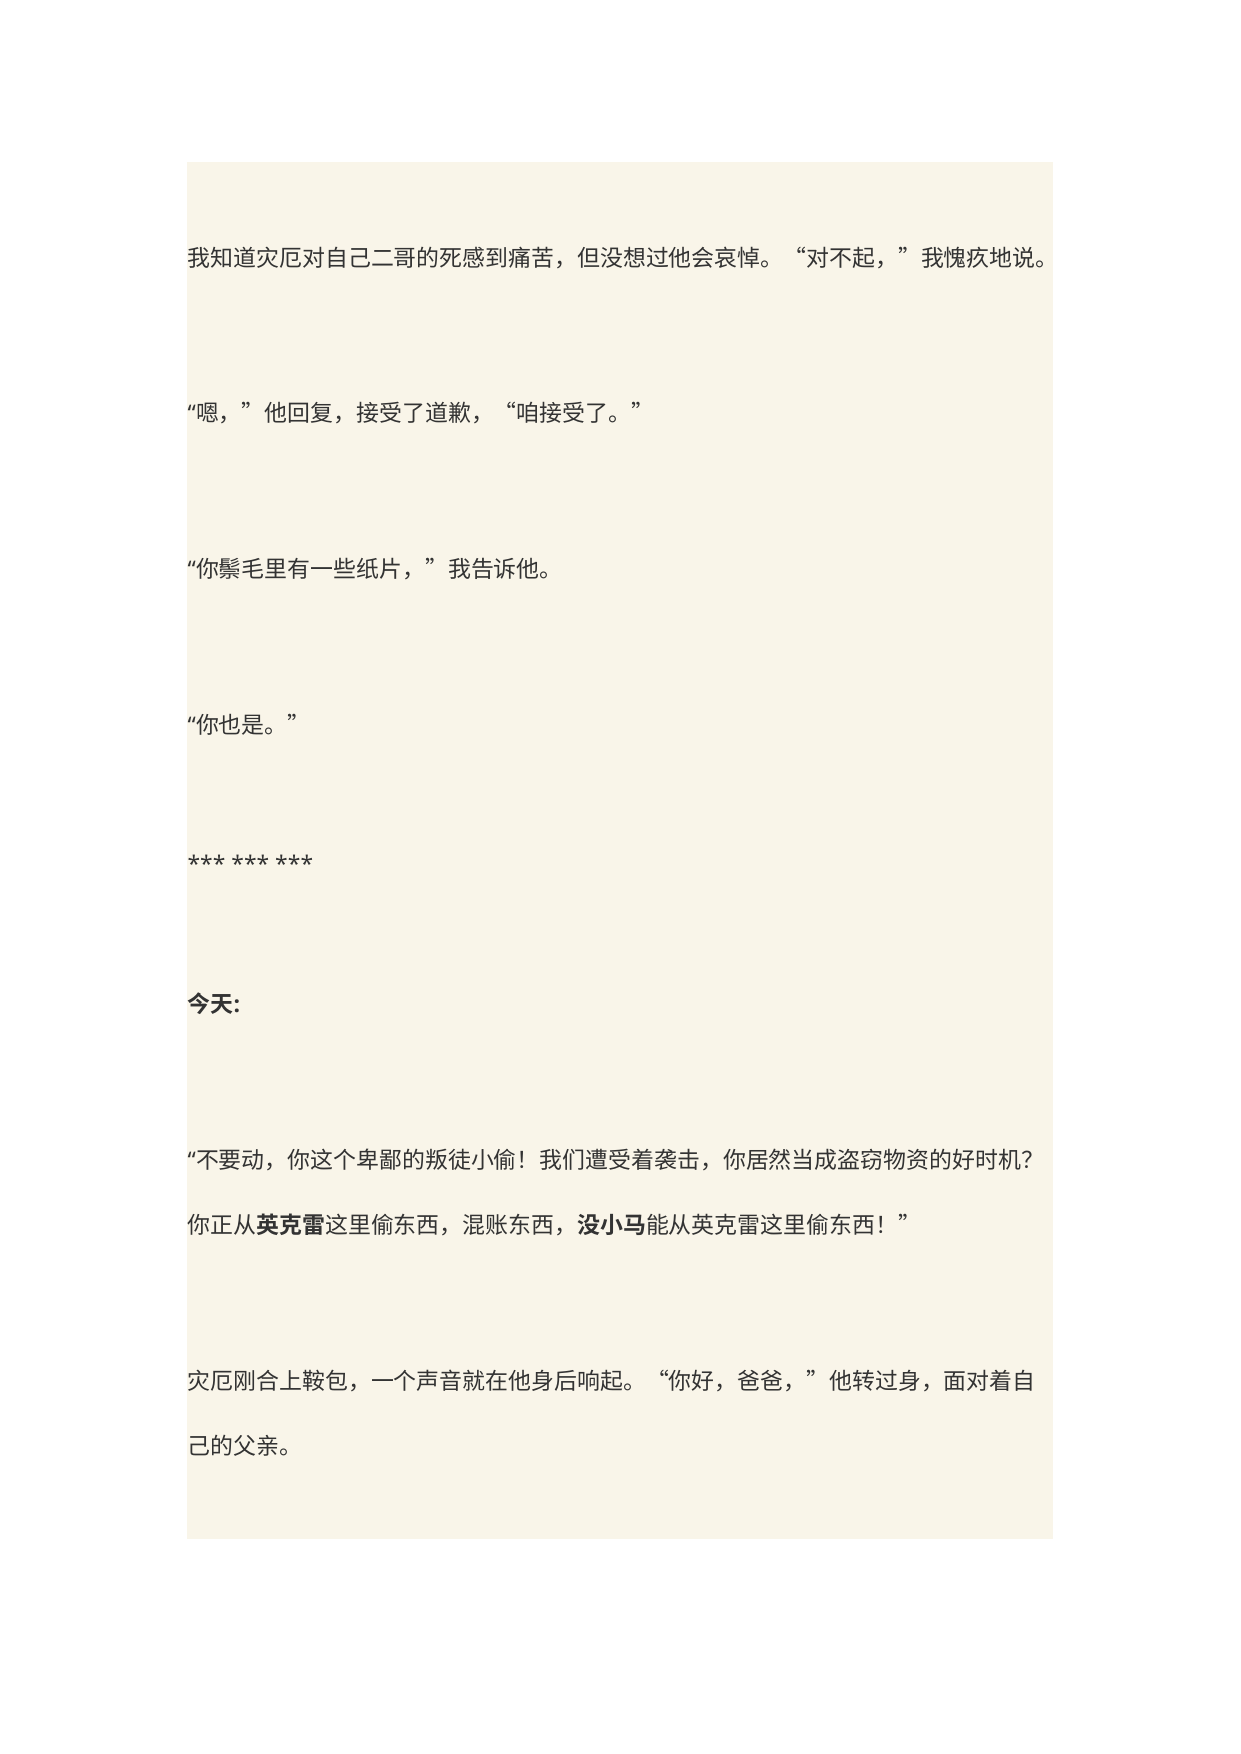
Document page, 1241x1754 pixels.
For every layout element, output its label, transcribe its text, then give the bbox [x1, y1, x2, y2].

text 今天: [187, 970, 1053, 1035]
text “不要动，你这个卑鄙的叛徒小偷！我们遭受着袭击，你居然当成盗窃物资的好时机？你正从英克雷这里偷东西，混账东西，没小马能从英克雷这里偷东西！” [187, 1126, 1053, 1256]
text “你鬃毛里有一些纸片，”我告诉他。 [187, 535, 1053, 600]
text 我知道灾厄对自己二哥的死感到痛苦，但没想过他会哀悼。“对不起，”我愧疚地说。 [187, 224, 1053, 289]
text *** *** *** [187, 847, 1053, 879]
text 灾厄刚合上鞍包，一个声音就在他身后响起。“你好，爸爸，”他转过身，面对着自己的父亲。 [187, 1347, 1053, 1477]
text “嗯，”他回复，接受了道歉，“咱接受了。” [187, 379, 1053, 444]
text “你也是。” [187, 691, 1053, 756]
